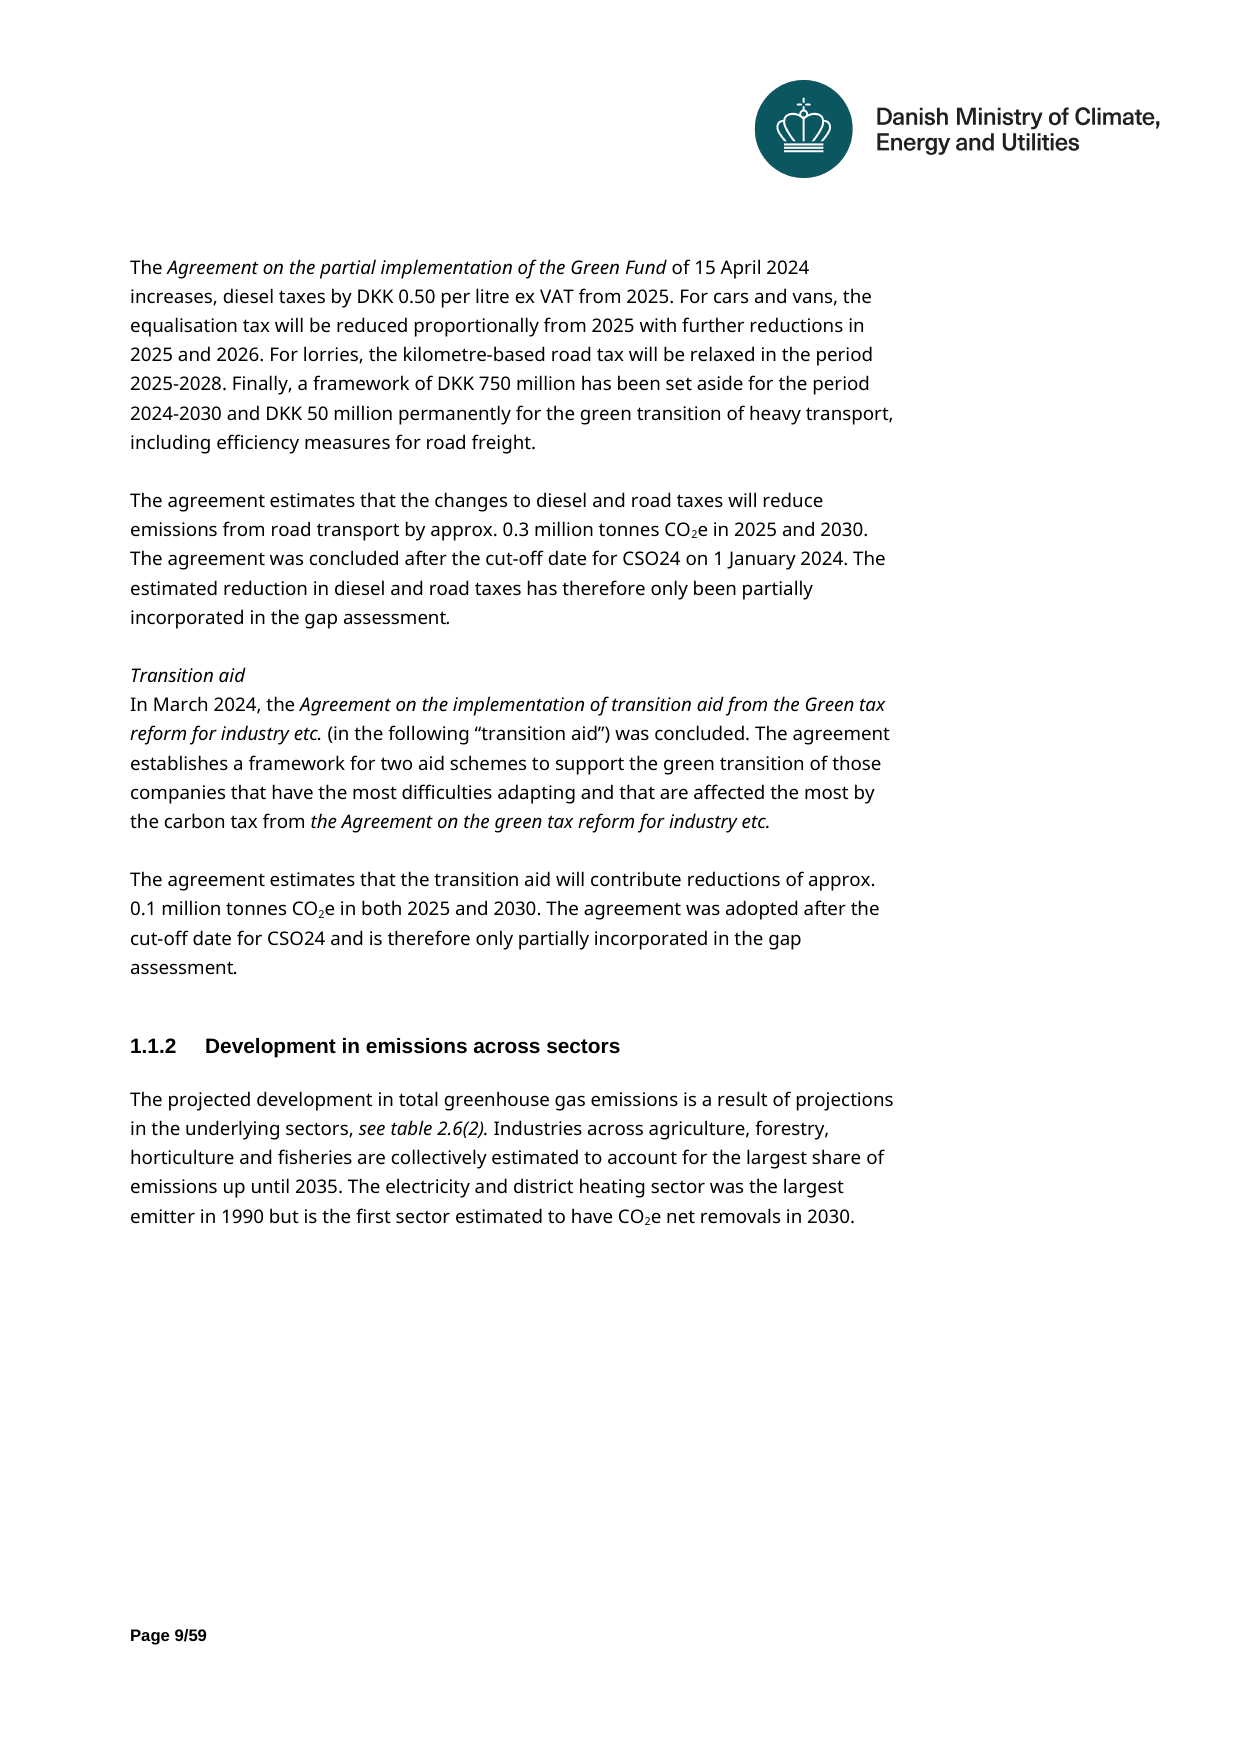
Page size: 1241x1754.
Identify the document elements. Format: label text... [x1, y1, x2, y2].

text Transition aid [130, 659, 901, 688]
text The agreement estimates that the transition aid will contribute reductions of approx. 0.1 million tonnes CO2e in both 2025 and 2030. The agreement was adopted after the cut-off date for CSO24 and is therefore only partially incorporated in the gap assessment. [130, 863, 901, 979]
text The agreement estimates that the changes to diesel and road taxes will reduce emissions from road transport by approx. 0.3 million tonnes CO2e in 2025 and 2030. The agreement was concluded after the cut-off date for CSO24 on 1 January 2024. The estimated reduction in diesel and road taxes has therefore only been partially incorporated in the gap assessment. [130, 484, 901, 629]
text In March 2024, the Agreement on the implementation of transition aid from the Green tax reform for industry etc. (in the following “transition aid”) was concluded. The agreement establishes a framework for two aid schemes to support the green transition of those companies that have the most difficulties adapting and that are affected the most by the carbon tax from the Agreement on the green tax reform for industry etc. [130, 688, 901, 834]
text The Agreement on the partial implementation of the Green Fund of 15 April 2024 increases, diesel taxes by DKK 0.50 per litre ex VAT from 2025. For cars and vans, the equalisation tax will be reduced proportionally from 2025 with further reductions in 2025 and 2026. For lorries, the kilometre-based road tax will be relaxed in the period 2025-2028. Finally, a framework of DKK 750 million has been set aside for the period 2024-2030 and DKK 50 million permanently for the green transition of heavy transport, including efficiency measures for road freight. [130, 250, 901, 454]
picture [714, 68, 1241, 190]
subtitle Development in emissions across sectors [130, 1034, 901, 1058]
text The projected development in total greenhouse gas emissions is a result of projections in the underlying sectors, see table 2.6(2). Industries across agriculture, forestry, horticulture and fisheries are collectively estimated to account for the largest share of emissions up until 2035. The electricity and district heating sector was the largest emitter in 1990 but is the first sector estimated to have CO2e net removals in 2030. [130, 1083, 901, 1228]
